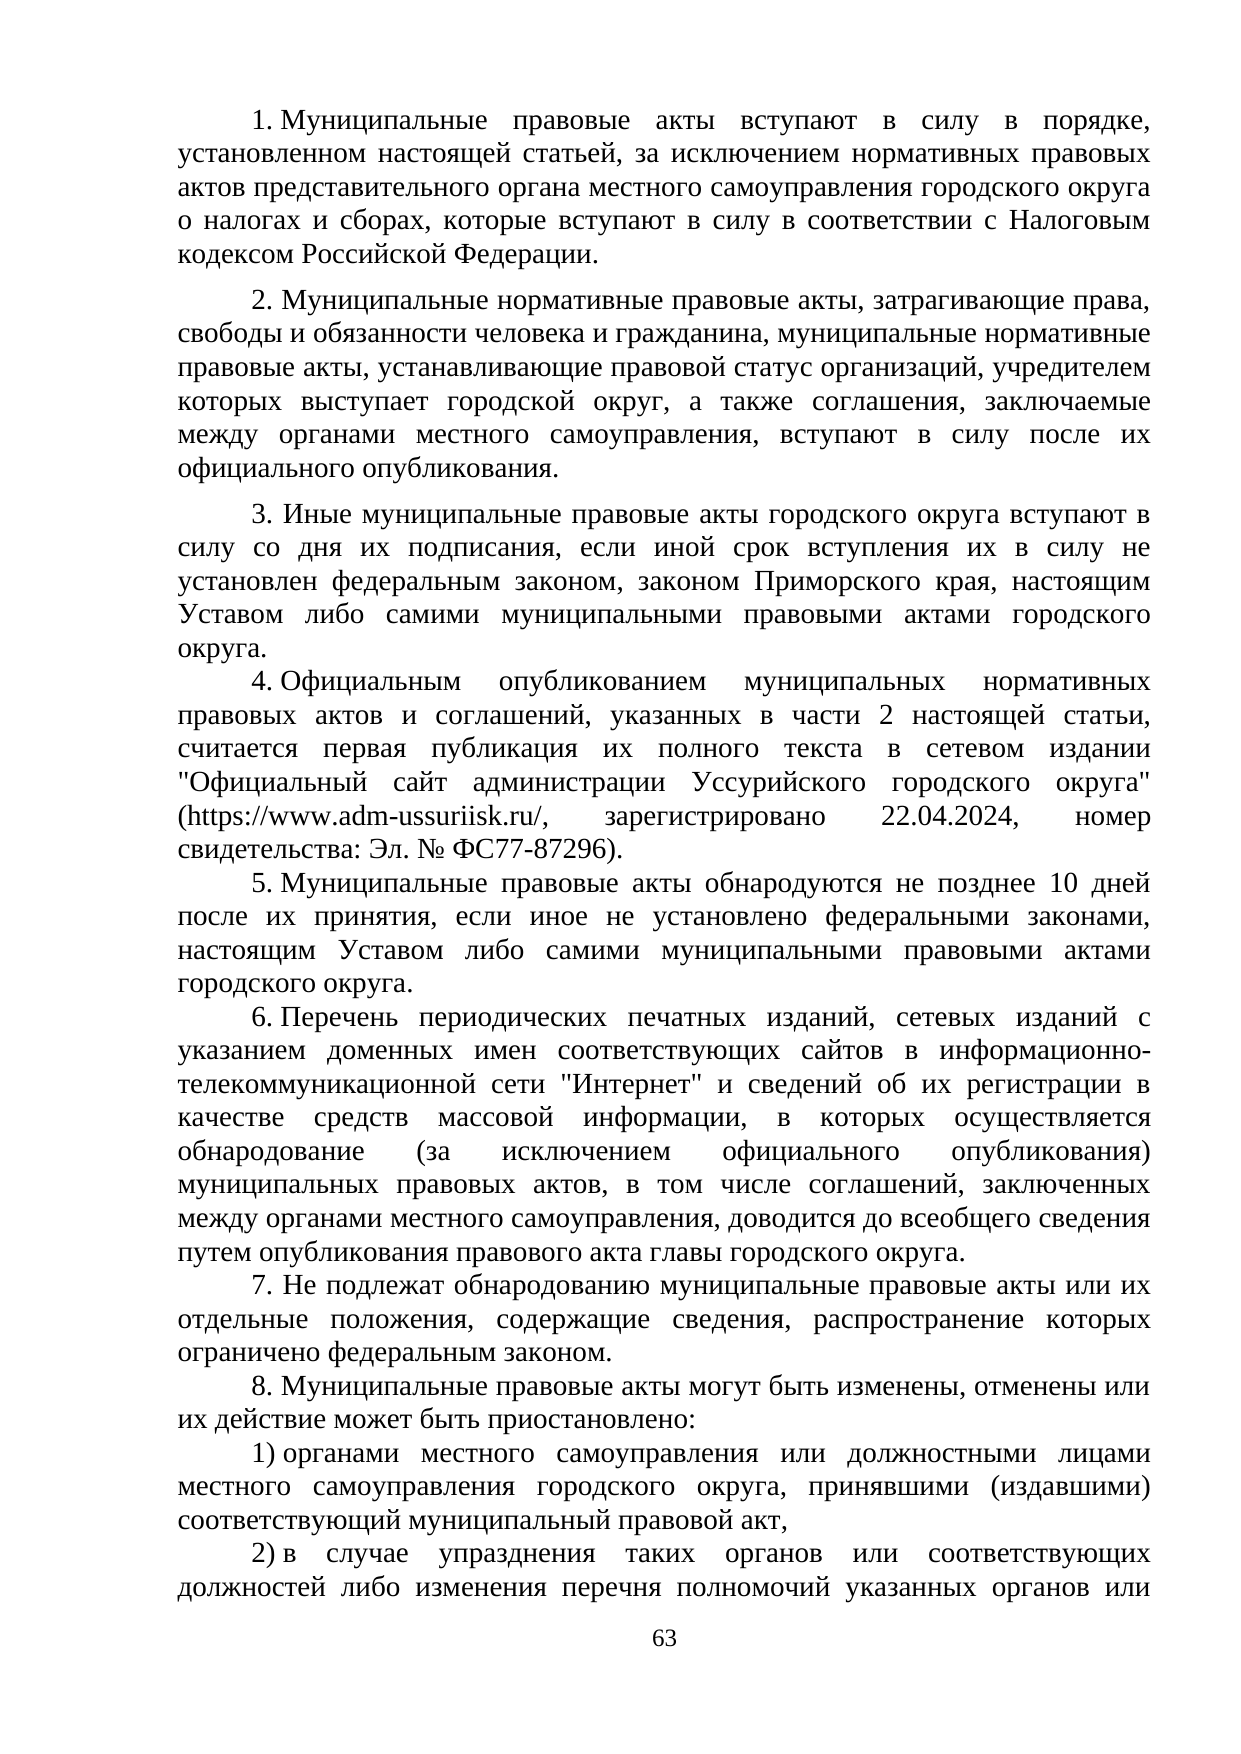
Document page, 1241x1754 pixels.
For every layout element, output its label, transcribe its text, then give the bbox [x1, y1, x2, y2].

text 2. Муниципальные нормативные правовые акты, затрагивающие права, свободы и обязанности человека и гражданина, муниципальные нормативные правовые акты, устанавливающие правовой статус организаций, учредителем которых выступает городской округ, а также соглашения, заключаемые между органами местного самоуправления, вступают в силу после их официального опубликования. [177, 282, 1152, 483]
text 1) органами местного самоуправления или должностными лицами местного самоуправления городского округа, принявшими (издавшими) соответствующий муниципальный правовой акт, [177, 1435, 1152, 1536]
text 4. Официальным опубликованием муниципальных нормативных правовых актов и соглашений, указанных в части 2 настоящей статьи, считается первая публикация их полного текста в сетевом издании "Официальный сайт администрации Уссурийского городского округа" (https://www.adm-ussuriisk.ru/, зарегистрировано 22.04.2024, номер свидетельства: Эл. № ФС77-87296). [177, 663, 1152, 865]
text 5. Муниципальные правовые акты обнародуются не позднее 10 дней после их принятия, если иное не установлено федеральными законами, настоящим Уставом либо самими муниципальными правовыми актами городского округа. [177, 865, 1152, 999]
text 7. Не подлежат обнародованию муниципальные правовые акты или их отдельные положения, содержащие сведения, распространение которых ограничено федеральным законом. [177, 1267, 1152, 1368]
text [177, 1536, 1152, 1603]
text 8. Муниципальные правовые акты могут быть изменены, отменены или их действие может быть приостановлено: [177, 1368, 1152, 1435]
text 1. Муниципальные правовые акты вступают в силу в порядке, установленном настоящей статьей, за исключением нормативных правовых актов представительного органа местного самоуправления городского округа о налогах и сборах, которые вступают в силу в соответствии с Налоговым кодексом Российской Федерации. [177, 102, 1152, 269]
text 6. Перечень периодических печатных изданий, сетевых изданий с указанием доменных имен соответствующих сайтов в информационно-телекоммуникационной сети "Интернет" и сведений об их регистрации в качестве средств массовой информации, в которых осуществляется обнародование (за исключением официального опубликования) муниципальных правовых актов, в том числе соглашений, заключенных между органами местного самоуправления, доводится до всеобщего сведения путем опубликования правового акта главы городского округа. [177, 999, 1152, 1267]
text 3. Иные муниципальные правовые акты городского округа вступают в силу со дня их подписания, если иной срок вступления их в силу не установлен федеральным законом, законом Приморского края, настоящим Уставом либо самими муниципальными правовыми актами городского округа. [177, 496, 1152, 663]
